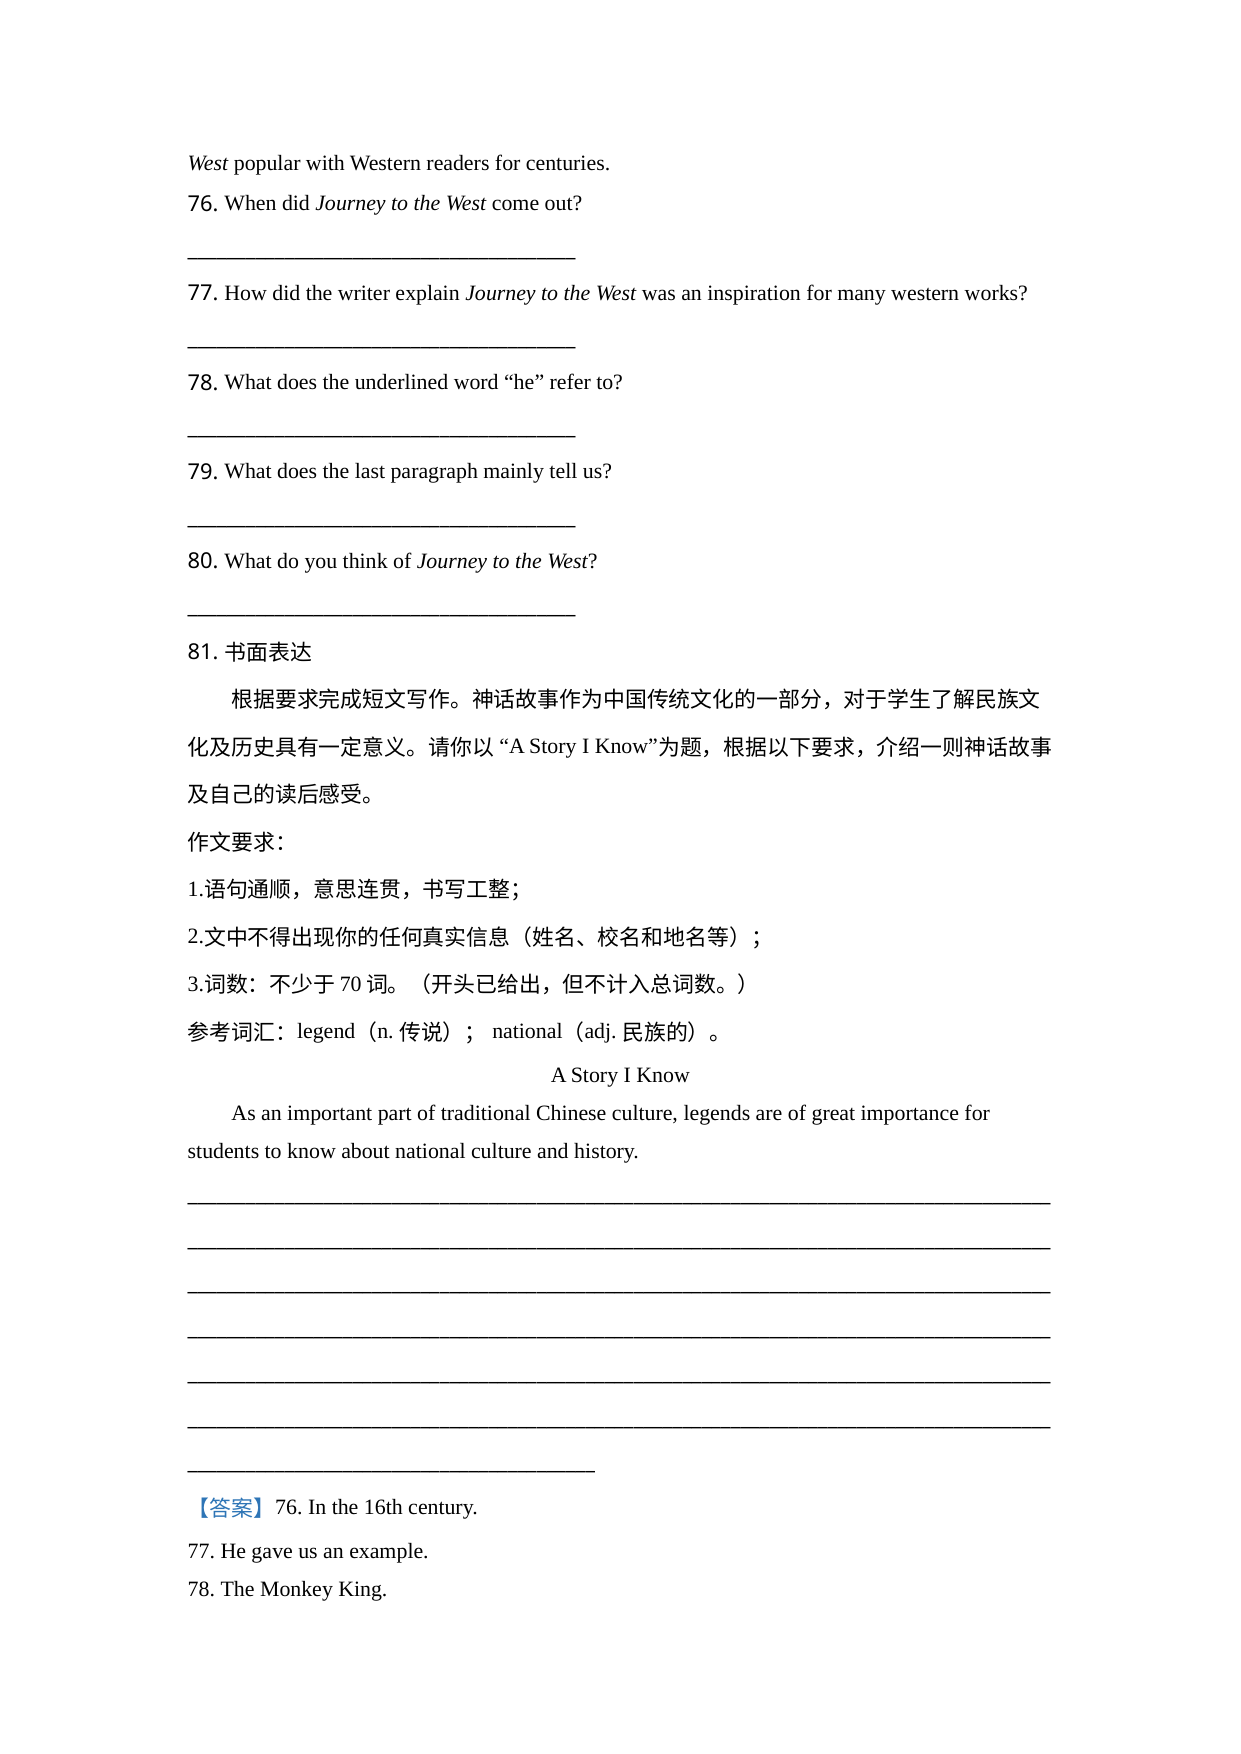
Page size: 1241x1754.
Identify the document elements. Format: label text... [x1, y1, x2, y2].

text 77. How did the writer explain Journey to the West was an inspiration for many western works? [187, 277, 1053, 307]
text ________________________________________ [187, 232, 1053, 262]
text 81. 书面表达 [187, 635, 1053, 666]
text ________________________________________ [187, 501, 1053, 530]
text A Story I Know [187, 1062, 1053, 1087]
text 76. When did Journey to the West come out? [187, 188, 1053, 218]
text As an important part of traditional Chinese culture, legends are of great importance for students to know about national culture and history. ________________________________________________________________________________________________________________________________________________________________________________________________________________________________________________________________________________________________________________________________________________________________________________________________________________________________________________________________________________________________________________________________________________________________________________________________ [187, 1100, 1053, 1476]
text 作文要求： [187, 825, 1053, 856]
text 根据要求完成短文写作。神话故事作为中国传统文化的一部分，对于学生了解民族文化及历史具有一定意义。请你以 “A Story I Know”为题，根据以下要求，介绍一则神话故事及自己的读后感受。 [187, 682, 1053, 809]
text 1.语句通顺，意思连贯，书写工整； [187, 872, 1053, 904]
text 3.词数：不少于70词。（开头已给出，但不计入总词数。） [187, 967, 1053, 999]
text 78. What does the underlined word “he” refer to? [187, 367, 1053, 396]
text 2.文中不得出现你的任何真实信息（姓名、校名和地名等）； [187, 920, 1053, 951]
text 80. What do you think of Journey to the West? [187, 545, 1053, 575]
text 【答案】76. In the 16th century. [187, 1491, 1053, 1522]
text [187, 150, 1053, 175]
text 79. What does the last paragraph mainly tell us? [187, 456, 1053, 486]
text 参考词汇：legend（n. 传说）； national（adj. 民族的）。 [187, 1015, 1053, 1046]
text ________________________________________ [187, 590, 1053, 620]
text ________________________________________ [187, 411, 1053, 441]
text ________________________________________ [187, 322, 1053, 352]
text 78. The Monkey King. [187, 1576, 1053, 1601]
text 77. He gave us an example. [187, 1538, 1053, 1563]
